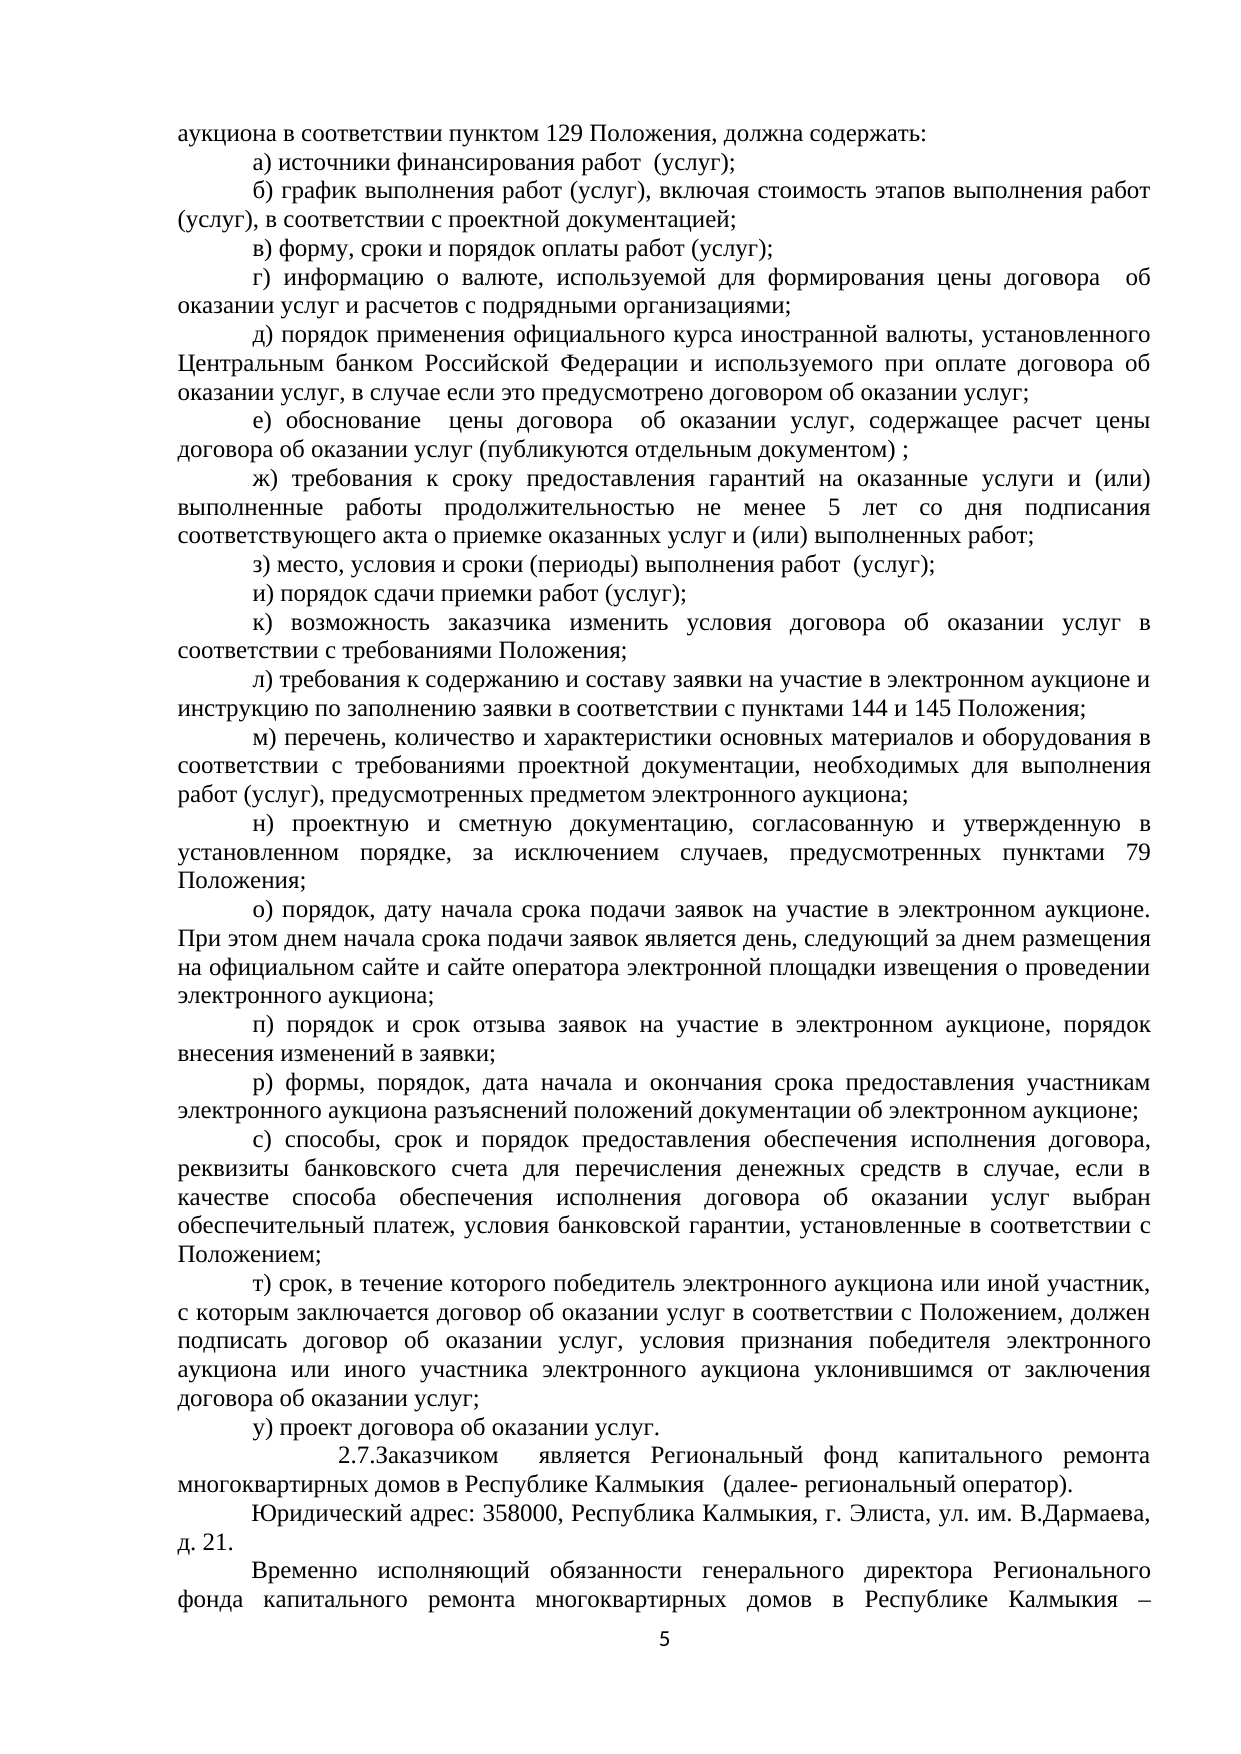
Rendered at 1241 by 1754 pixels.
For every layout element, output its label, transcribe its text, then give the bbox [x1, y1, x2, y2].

list ж) требования к сроку предоставления гарантий на оказанные услуги и (или) выполненные работы продолжительностью не менее 5 лет со дня подписания соответствующего акта о приемке оказанных услуг и (или) выполненных работ; [177, 463, 1152, 549]
list н) проектную и сметную документацию, согласованную и утвержденную в установленном порядке, за исключением случаев, предусмотренных пунктами 79 Положения; [177, 808, 1152, 894]
list з) место, условия и сроки (периоды) выполнения работ (услуг); [177, 549, 1152, 578]
list г) информацию о валюте, используемой для формирования цены договора об оказании услуг и расчетов с подрядными организациями; [177, 262, 1152, 319]
list п) порядок и срок отзыва заявок на участие в электронном аукционе, порядок внесения изменений в заявки; [177, 1009, 1152, 1067]
list в) форму, сроки и порядок оплаты работ (услуг); [177, 233, 1152, 262]
list а) источники финансирования работ (услуг); [177, 147, 1152, 176]
list д) порядок применения официального курса иностранной валюты, установленного Центральным банком Российской Федерации и используемого при оплате договора об оказании услуг, в случае если это предусмотрено договором об оказании услуг; [177, 319, 1152, 406]
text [177, 118, 1152, 147]
list у) проект договора об оказании услуг. [177, 1412, 1152, 1441]
list б) график выполнения работ (услуг), включая стоимость этапов выполнения работ (услуг), в соответствии с проектной документацией; [177, 176, 1152, 233]
list е) обоснование цены договора об оказании услуг, содержащее расчет цены договора об оказании услуг (публикуются отдельным документом) ; [177, 406, 1152, 463]
list к) возможность заказчика изменить условия договора об оказании услуг в соответствии с требованиями Положения; [177, 607, 1152, 664]
list т) срок, в течение которого победитель электронного аукциона или иной участник, с которым заключается договор об оказании услуг в соответствии с Положением, должен подписать договор об оказании услуг, условия признания победителя электронного аукциона или иного участника электронного аукциона уклонившимся от заключения договора об оказании услуг; [177, 1268, 1152, 1412]
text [177, 1556, 1152, 1613]
list м) перечень, количество и характеристики основных материалов и оборудования в соответствии с требованиями проектной документации, необходимых для выполнения работ (услуг), предусмотренных предметом электронного аукциона; [177, 722, 1152, 808]
list л) требования к содержанию и составу заявки на участие в электронном аукционе и инструкцию по заполнению заявки в соответствии с пунктами 144 и 145 Положения; [177, 664, 1152, 722]
list о) порядок, дату начала срока подачи заявок на участие в электронном аукционе. При этом днем начала срока подачи заявок является день, следующий за днем размещения на официальном сайте и сайте оператора электронной площадки извещения о проведении электронного аукциона; [177, 894, 1152, 1009]
text Юридический адрес: 358000, Республика Калмыкия, г. Элиста, ул. им. В.Дармаева, д. 21. [177, 1498, 1152, 1556]
list с) способы, срок и порядок предоставления обеспечения исполнения договора, реквизиты банковского счета для перечисления денежных средств в случае, если в качестве способа обеспечения исполнения договора об оказании услуг выбран обеспечительный платеж, условия банковской гарантии, установленные в соответствии с Положением; [177, 1124, 1152, 1268]
text 2.7.Заказчиком является Региональный фонд капитального ремонта многоквартирных домов в Республике Калмыкия (далее- региональный оператор). [177, 1441, 1152, 1498]
list и) порядок сдачи приемки работ (услуг); [177, 578, 1152, 607]
list р) формы, порядок, дата начала и окончания срока предоставления участникам электронного аукциона разъяснений положений документации об электронном аукционе; [177, 1067, 1152, 1124]
